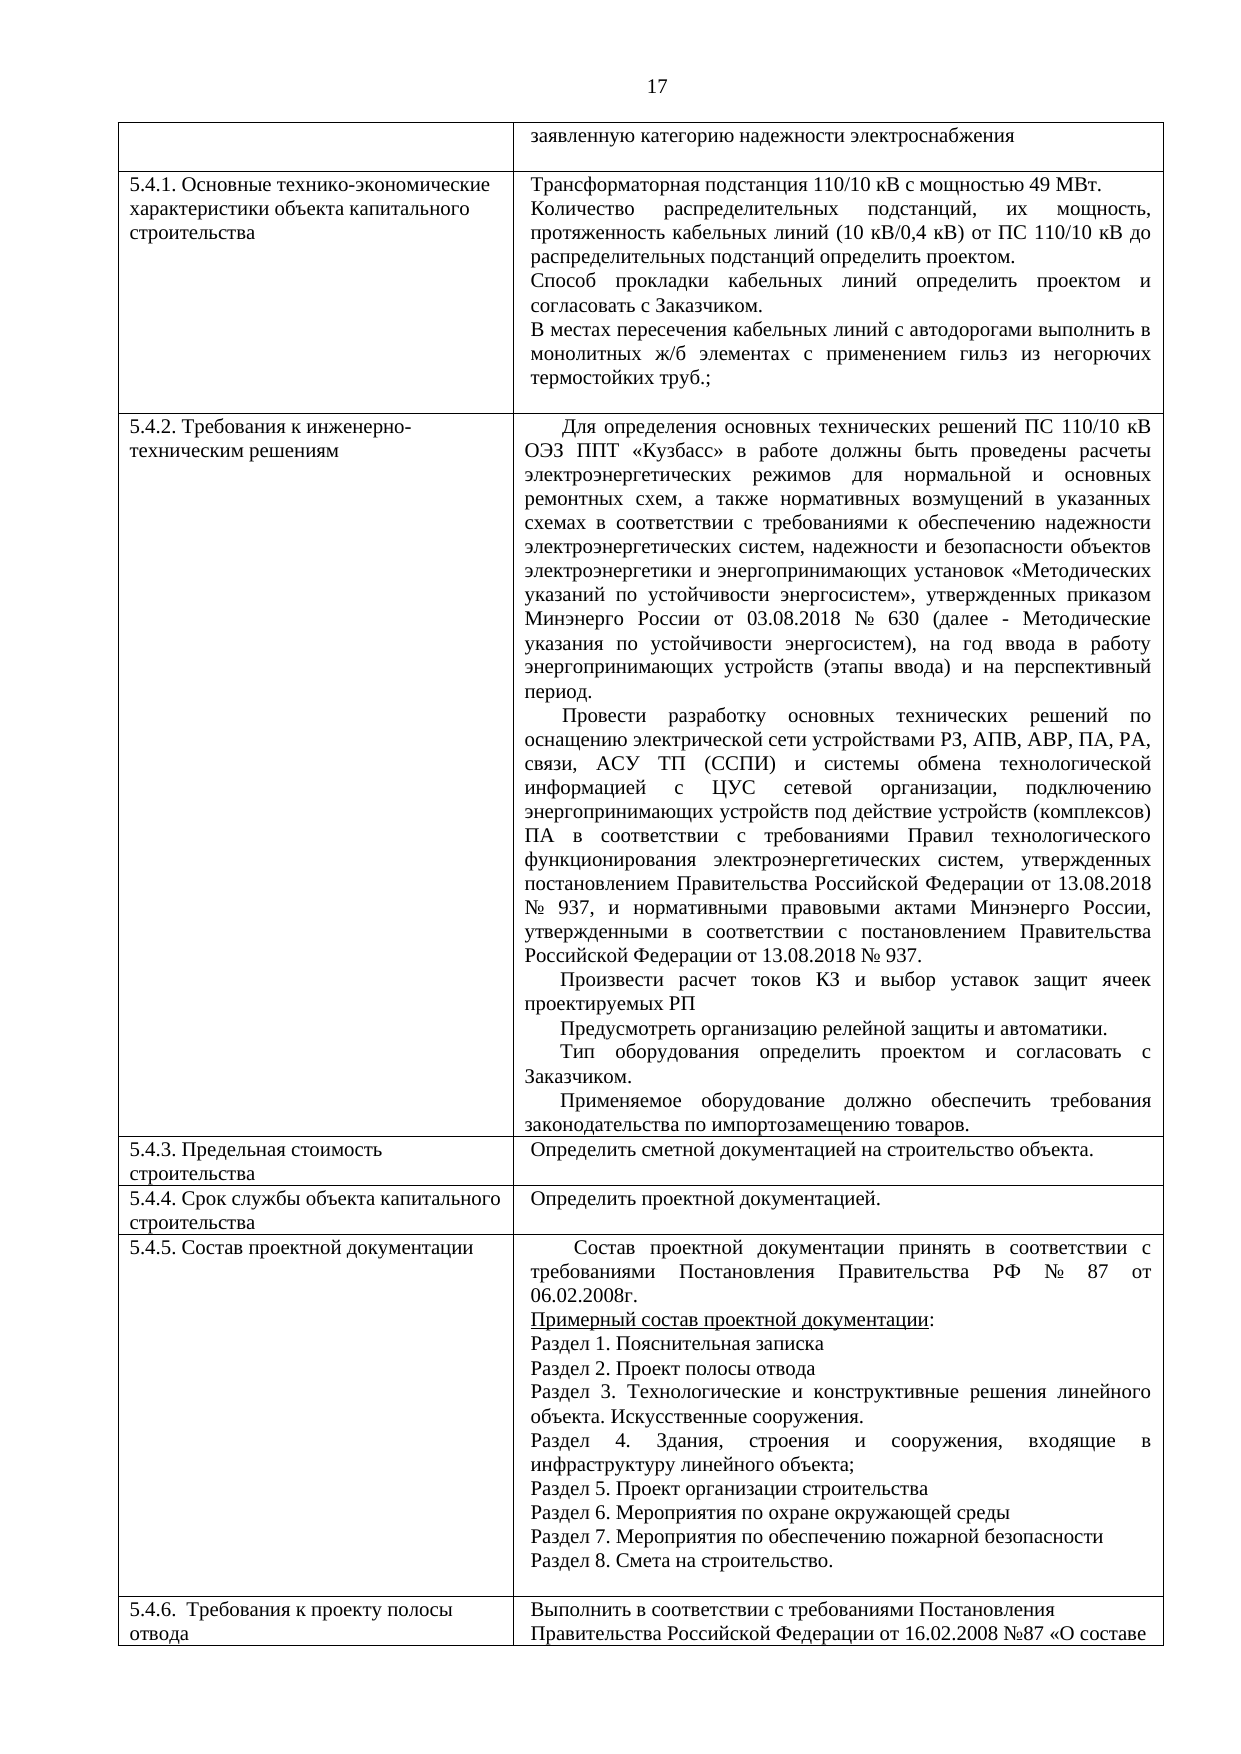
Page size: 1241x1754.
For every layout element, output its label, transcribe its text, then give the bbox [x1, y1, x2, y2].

table_cell 5.4.5. Состав проектной документации [119, 1235, 513, 1596]
table_cell Определить проектной документацией. [514, 1186, 1163, 1234]
table_cell 5.4.3. Предельная стоимость строительства [119, 1137, 513, 1185]
table_cell 5.4.1. Основные технико-экономические характеристики объекта капитального строительства [119, 172, 513, 413]
table_cell 5.4.2. Требования к инженерно-техническим решениям [119, 414, 513, 1136]
table_cell 5.4.4. Срок службы объекта капитального строительства [119, 1186, 513, 1234]
table_cell Трансформаторная подстанция 110/10 кВ с мощностью 49 МВт. Количество распределительных подстанций, их мощность, протяженность кабельных линий (10 кВ/0,4 кВ) от ПС 110/10 кВ до распределительных подстанций определить проектом. Способ прокладки кабельных линий определить проектом и согласовать с Заказчиком. В местах пересечения кабельных линий с автодорогами выполнить в монолитных ж/б элементах с применением гильз из негорючих термостойких труб.; [514, 172, 1163, 413]
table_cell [119, 123, 513, 171]
table_cell Определить сметной документацией на строительство объекта. [514, 1137, 1163, 1185]
table_cell Состав проектной документации принять в соответствии с требованиями Постановления Правительства РФ № 87 от 06.02.2008г. Примерный состав проектной документации: Раздел 1. Пояснительная записка Раздел 2. Проект полосы отвода Раздел 3. Технологические и конструктивные решения линейного объекта. Искусственные сооружения. Раздел 4. Здания, строения и сооружения, входящие в инфраструктуру линейного объекта; Раздел 5. Проект организации строительства Раздел 6. Мероприятия по охране окружающей среды Раздел 7. Мероприятия по обеспечению пожарной безопасности Раздел 8. Смета на строительство. [514, 1235, 1163, 1596]
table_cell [119, 1597, 513, 1645]
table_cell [514, 1597, 1163, 1645]
table_cell Для определения основных технических решений ПС 110/10 кВ ОЭЗ ППТ «Кузбасс» в работе должны быть проведены расчеты электроэнергетических режимов для нормальной и основных ремонтных схем, а также нормативных возмущений в указанных схемах в соответствии с требованиями к обеспечению надежности электроэнергетических систем, надежности и безопасности объектов электроэнергетики и энергопринимающих установок «Методических указаний по устойчивости энергосистем», утвержденных приказом Минэнерго России от 03.08.2018 № 630 (далее - Методические указания по устойчивости энергосистем), на год ввода в работу энергопринимающих устройств (этапы ввода) и на перспективный период. Провести разработку основных технических решений по оснащению электрической сети устройствами РЗ, АПВ, АВР, ПА, РА, связи, АСУ ТП (ССПИ) и системы обмена технологической информацией с ЦУС сетевой организации, подключению энергопринимающих устройств под действие устройств (комплексов) ПА в соответствии с требованиями Правил технологического функционирования электроэнергетических систем, утвержденных постановлением Правительства Российской Федерации от 13.08.2018 № 937, и нормативными правовыми актами Минэнерго России, утвержденными в соответствии с постановлением Правительства Российской Федерации от 13.08.2018 № 937. Произвести расчет токов КЗ и выбор уставок защит ячеек проектируемых РП Предусмотреть организацию релейной защиты и автоматики. Тип оборудования определить проектом и согласовать с Заказчиком. Применяемое оборудование должно обеспечить требования законодательства по импортозамещению товаров. [514, 414, 1163, 1136]
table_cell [514, 123, 1163, 171]
